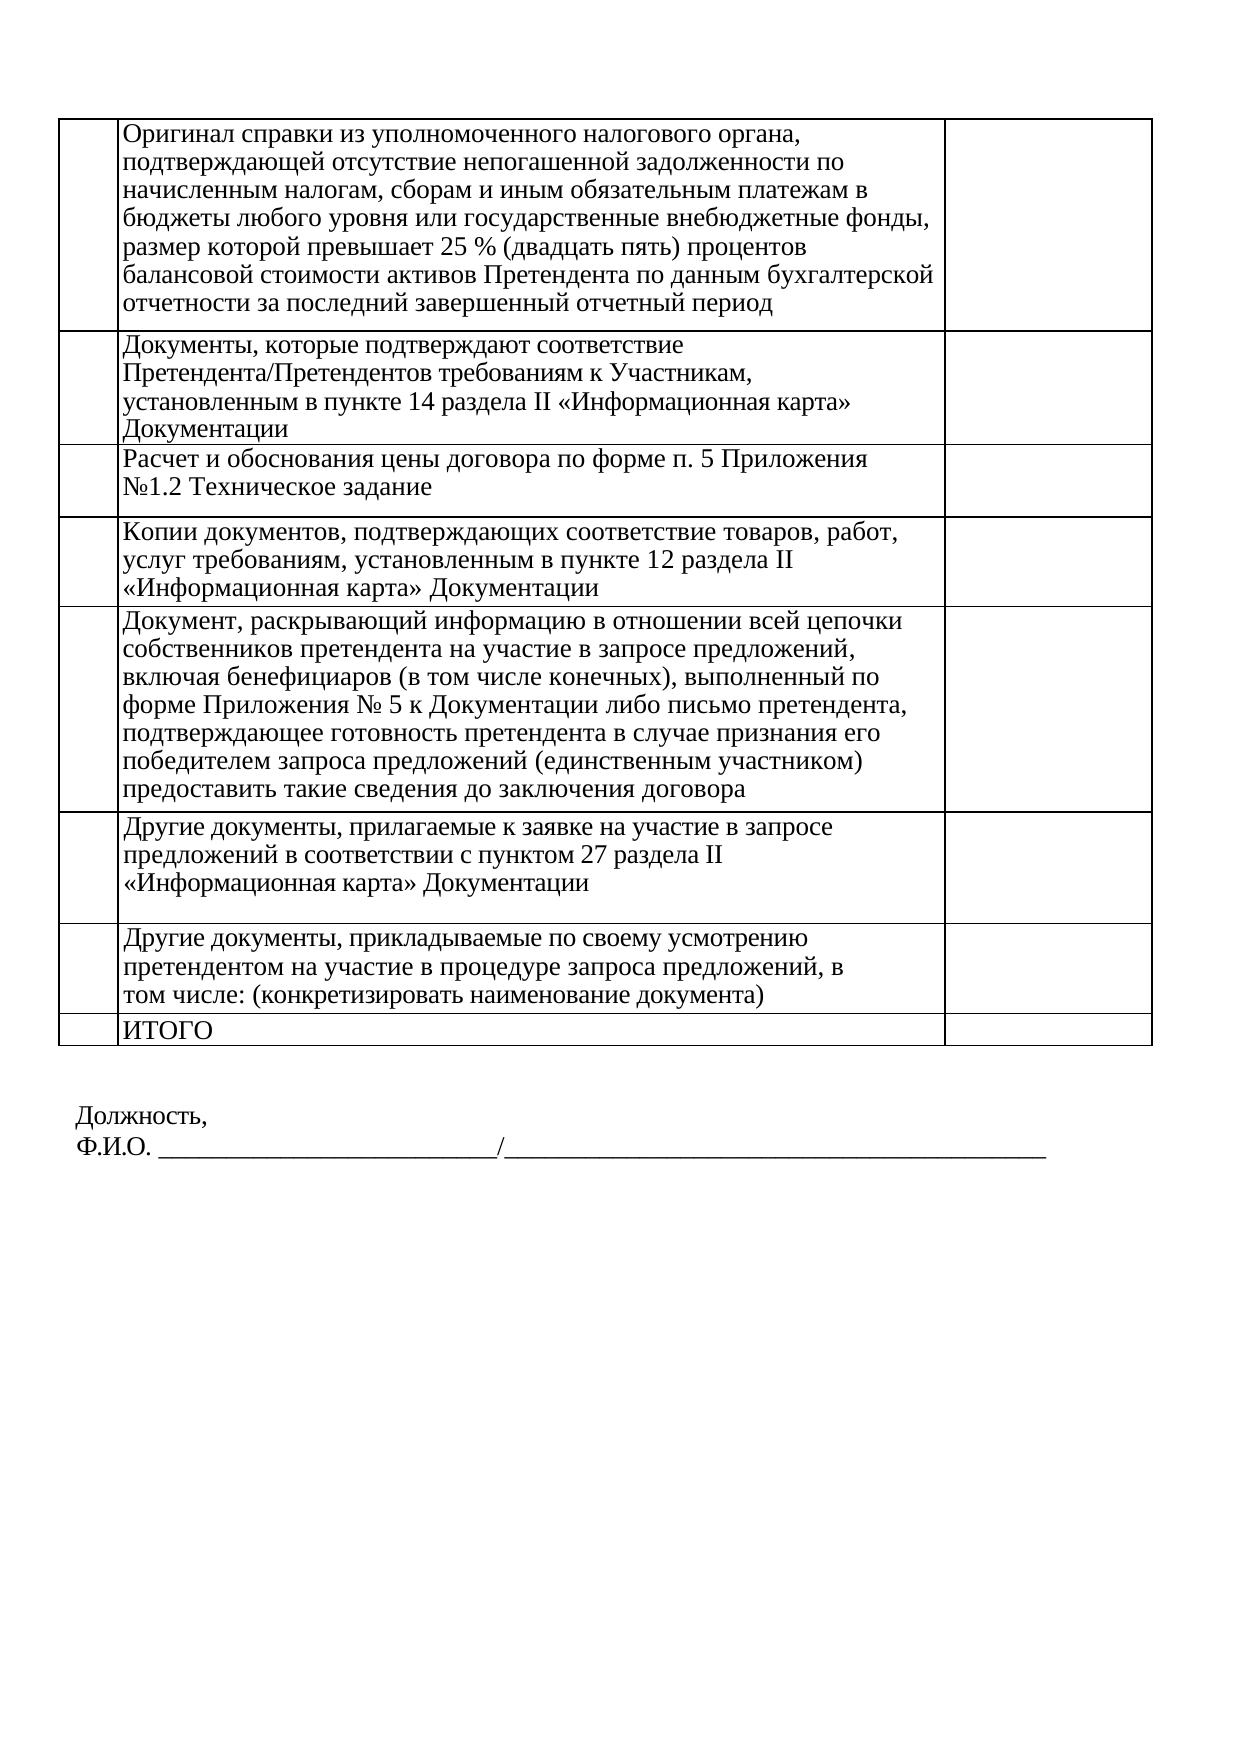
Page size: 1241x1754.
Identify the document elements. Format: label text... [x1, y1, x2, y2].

table_cell [60, 445, 117, 516]
table_cell [946, 445, 1151, 516]
table_cell [946, 518, 1151, 606]
table_cell [60, 518, 117, 606]
table_cell Документ, раскрывающий информацию в отношении всей цепочки собственников претендента на участие в запросе предложений, включая бенефициаров (в том числе конечных), выполненный по форме Приложения № 5 к Документации либо письмо претендента, подтверждающее готовность претендента в случае признания его победителем запроса предложений (единственным участником) предоставить такие сведения до заключения договора [119, 607, 944, 811]
table_cell Оригинал справки из уполномоченного налогового органа, подтверждающей отсутствие непогашенной задолженности по начисленным налогам, сборам и иным обязательным платежам в бюджеты любого уровня или государственные внебюджетные фонды, размер которой превышает 25 % (двадцать пять) процентов балансовой стоимости активов Претендента по данным бухгалтерской отчетности за последний завершенный отчетный период [119, 120, 944, 330]
table_cell [60, 813, 117, 923]
table_cell [946, 332, 1151, 443]
text Ф.И.О. _________________________/________________________________________ [76, 1130, 1181, 1162]
table_cell [946, 813, 1151, 923]
table_cell [60, 607, 117, 811]
table_cell [946, 120, 1151, 330]
table_cell [946, 924, 1151, 1013]
table_cell Копии документов, подтверждающих соответствие товаров, работ, услуг требованиям, установленным в пункте 12 раздела II «Информационная карта» Документации [119, 518, 944, 606]
text Должность, [75, 1099, 1181, 1130]
table_cell [60, 924, 117, 1013]
table_cell [60, 120, 117, 330]
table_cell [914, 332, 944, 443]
table_cell Расчет и обоснования цены договора по форме п. 5 Приложения №1.2 Техническое задание [119, 445, 944, 516]
table_cell [60, 332, 117, 443]
table_cell Другие документы, прикладываемые по своему усмотрению претендентом на участие в процедуре запроса предложений, в том числе: (конкретизировать наименование документа) [119, 924, 944, 1013]
table_cell [946, 607, 1151, 811]
table_cell Другие документы, прилагаемые к заявке на участие в запросе предложений в соответствии с пунктом 27 раздела II «Информационная карта» Документации [119, 813, 944, 923]
